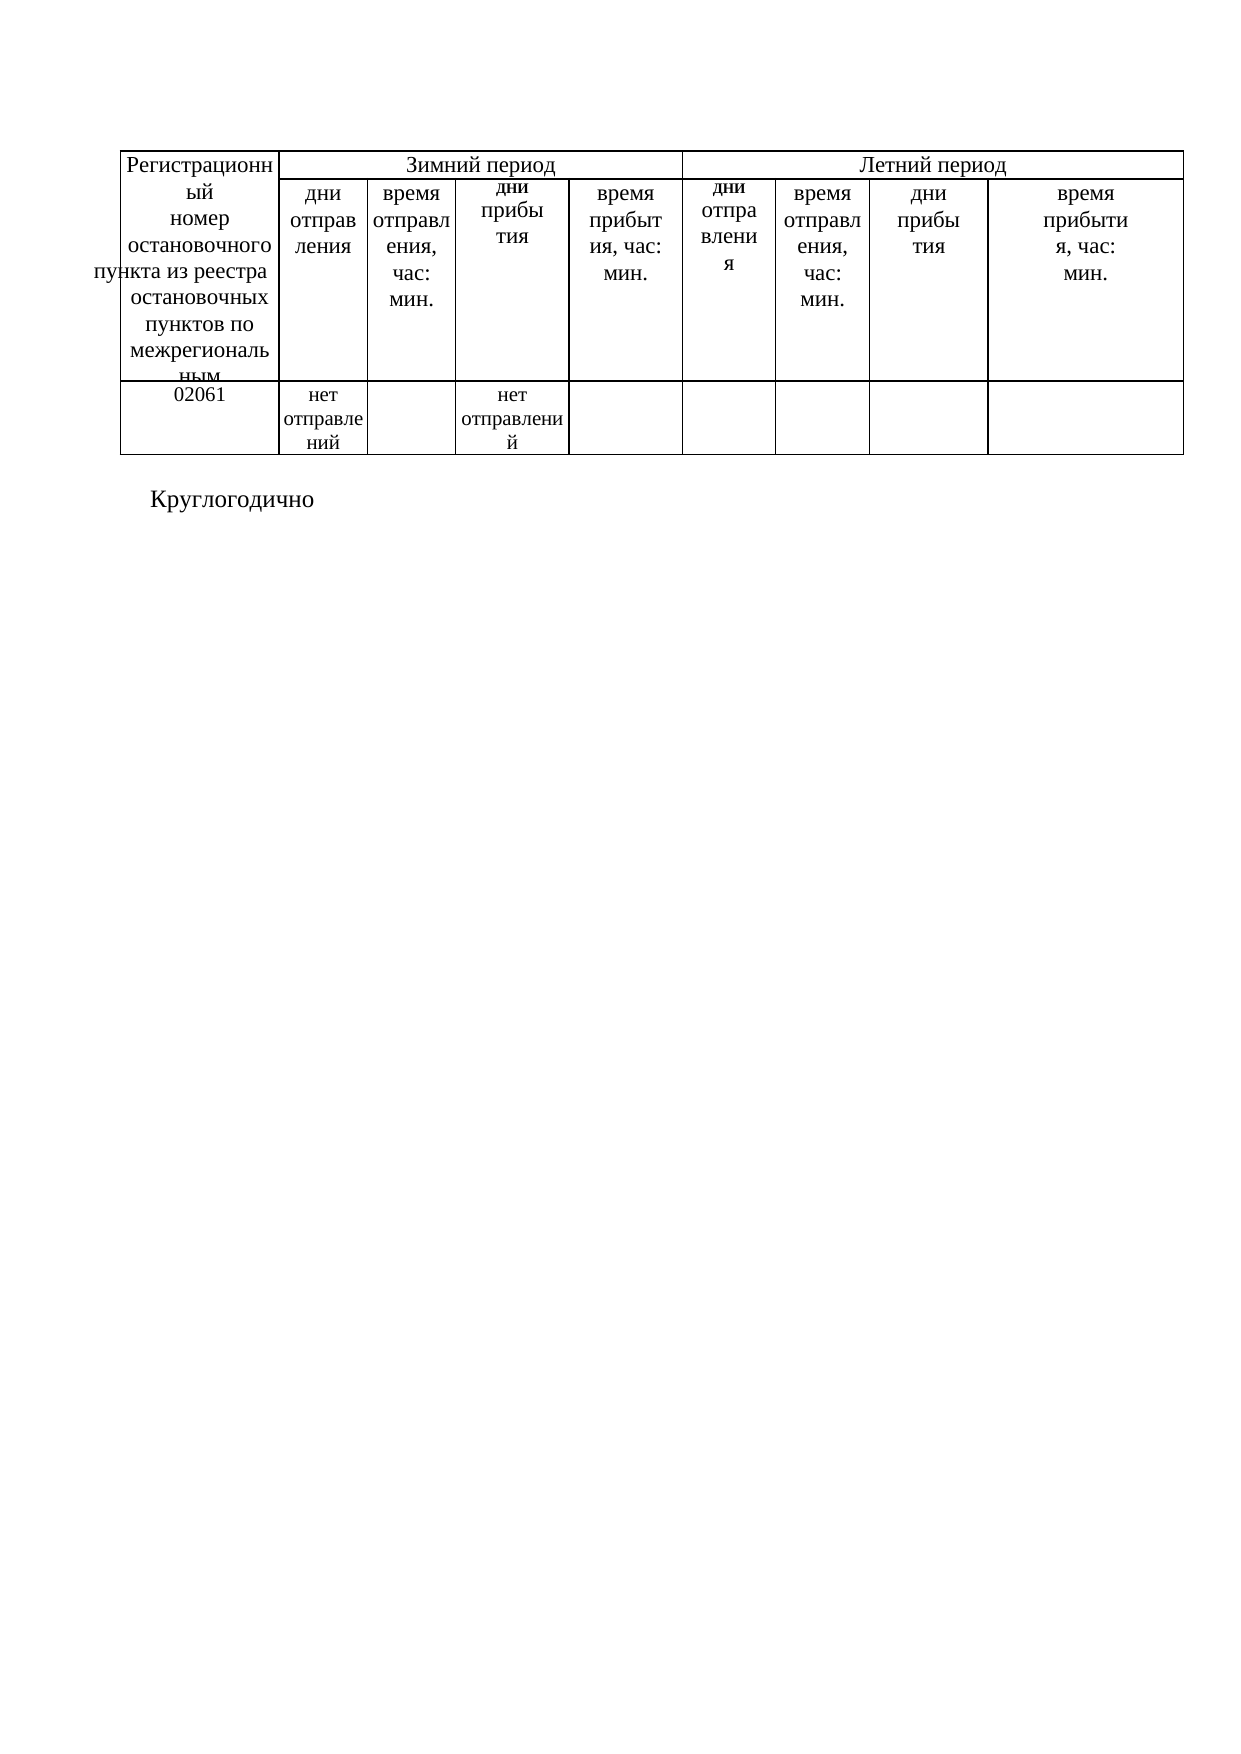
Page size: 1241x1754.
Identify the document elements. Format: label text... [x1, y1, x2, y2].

table_cell время прибыт ия, час: мин. [570, 180, 682, 380]
table_cell время прибыти я, час: мин. [989, 180, 1183, 380]
table_cell нет отправлений [280, 382, 367, 454]
table_cell дни отправ ления [280, 180, 367, 380]
table_header Зимний период [280, 152, 682, 178]
table_cell [870, 382, 987, 454]
table_cell ДНИ отпра влени я [683, 180, 775, 380]
table_cell 02061 [121, 382, 278, 454]
table_cell [683, 382, 775, 454]
table_cell время отправл ения, час: мин. [368, 180, 455, 380]
table_cell дни прибы тия [870, 180, 987, 380]
table_cell ДНИ прибы тия [456, 180, 568, 380]
table_cell [570, 382, 682, 454]
table_header Летний период [683, 152, 1183, 178]
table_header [121, 152, 278, 380]
table_cell [776, 382, 869, 454]
table_cell время отправл ения, час: мин. [776, 180, 869, 380]
table_cell [368, 382, 455, 454]
text Круглогодично [150, 484, 1090, 513]
table_cell нет отправлений [456, 382, 568, 454]
table_cell [989, 382, 1183, 454]
